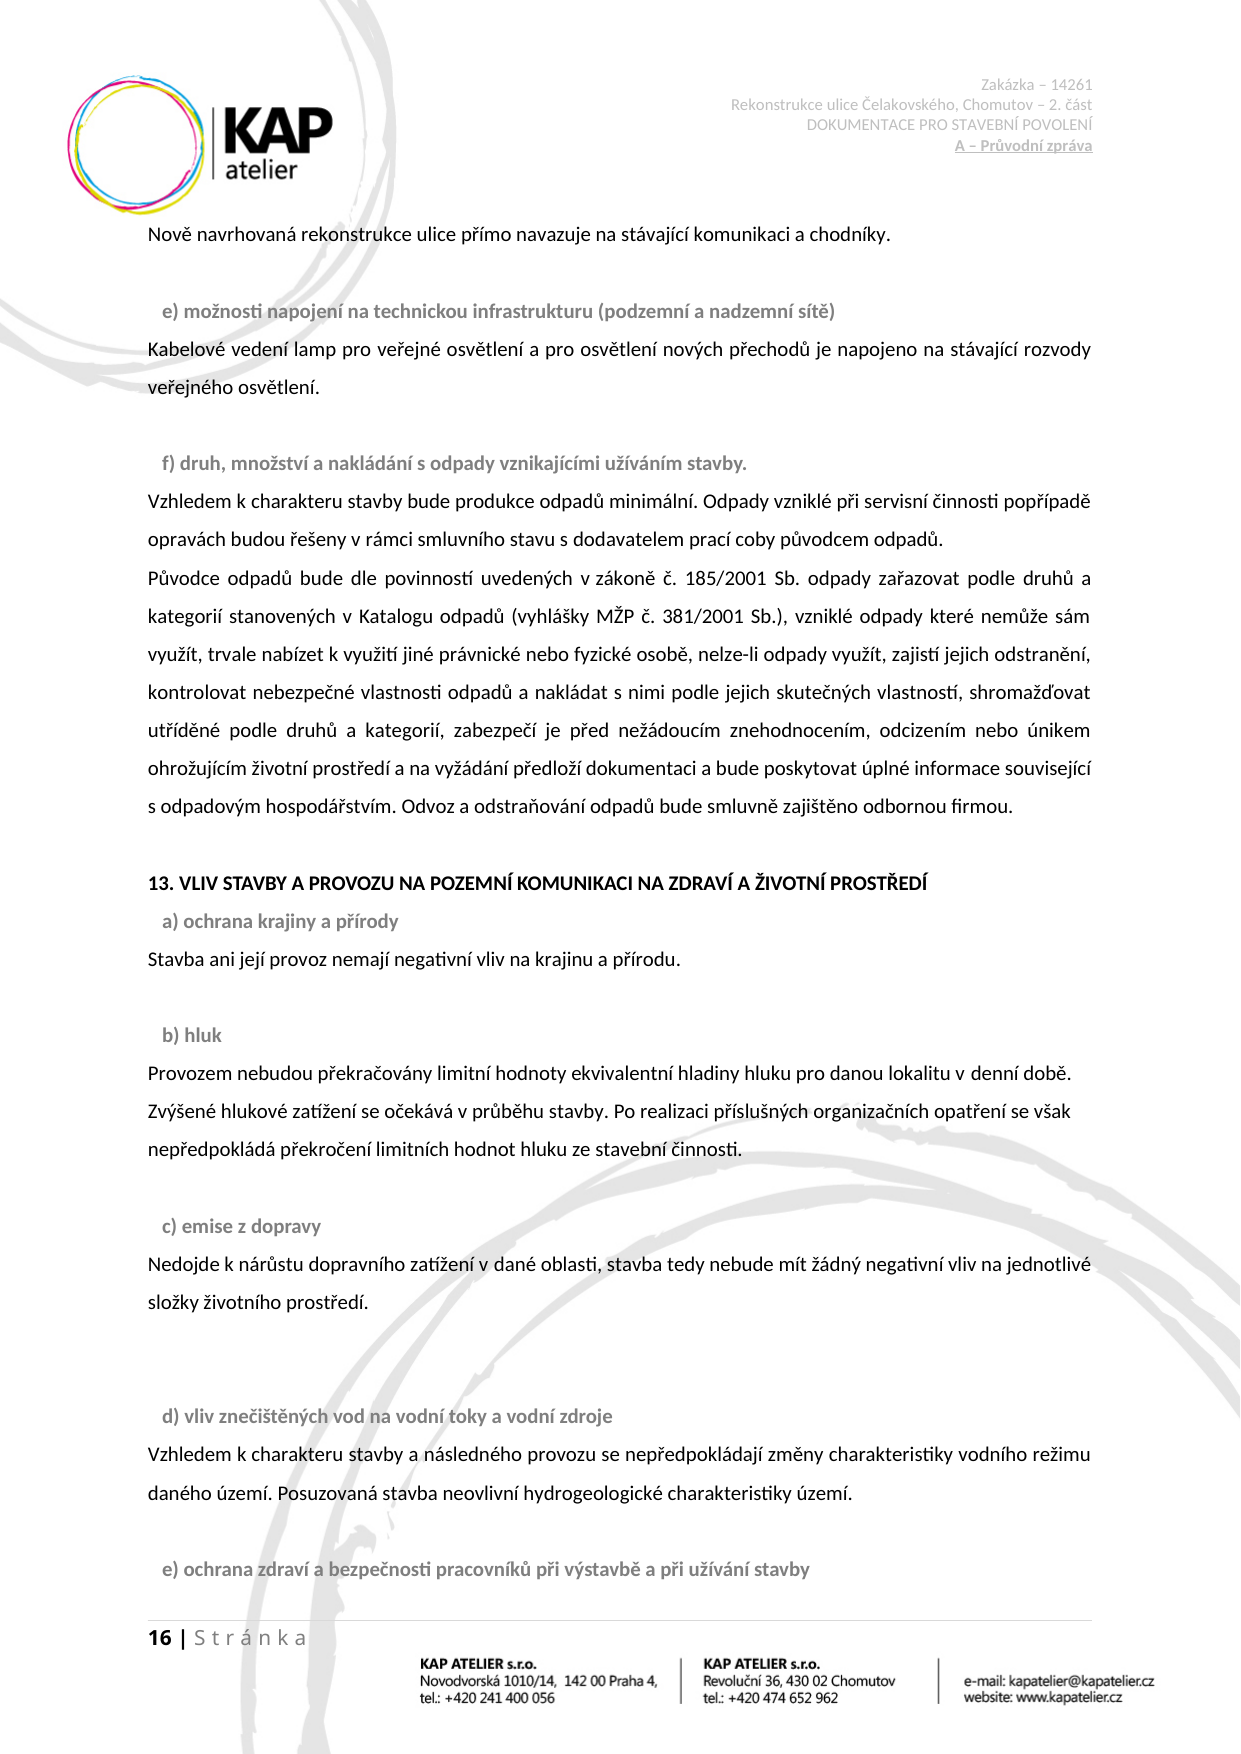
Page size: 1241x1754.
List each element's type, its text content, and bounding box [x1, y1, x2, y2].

subtitle 13. VLIV STAVBY A PROVOZU NA POZEMNÍ KOMUNIKACI NA ZDRAVÍ A ŽIVOTNÍ PROSTŘEDÍ [148, 870, 1092, 895]
text Nově navrhovaná rekonstrukce ulice přímo navazuje na stávající komunikaci a chodníky. [148, 222, 1092, 247]
text Kabelové vedení lamp pro veřejné osvětlení a pro osvětlení nových přechodů je napojeno na stávající rozvody veřejného osvětlení. [148, 336, 1092, 399]
text c) emise z dopravy [148, 1213, 1092, 1238]
text b) hluk [148, 1022, 1092, 1048]
text Vzhledem k charakteru stavby a následného provozu se nepředpokládají změny charakteristiky vodního režimu daného území. Posuzovaná stavba neovlivní hydrogeologické charakteristiky území. [148, 1442, 1092, 1505]
text e) možnosti napojení na technickou infrastrukturu (podzemní a nadzemní sítě) [148, 298, 1092, 323]
text Původce odpadů bude dle povinností uvedených v zákoně č. 185/2001 Sb. odpady zařazovat podle druhů a kategorií stanovených v Katalogu odpadů (vyhlášky MŽP č. 381/2001 Sb.), vzniklé odpady které nemůže sám využít, trvale nabízet k využití jiné právnické nebo fyzické osobě, nelze-li odpady využít, zajistí jejich odstranění, kontrolovat nebezpečné vlastnosti odpadů a nakládat s nimi podle jejich skutečných vlastností, shromažďovat utříděné podle druhů a kategorií, zabezpečí je před nežádoucím znehodnocením, odcizením nebo únikem ohrožujícím životní prostředí a na vyžádání předloží dokumentaci a bude poskytovat úplné informace související s odpadovým hospodářstvím. Odvoz a odstraňování odpadů bude smluvně zajištěno odbornou firmou. [148, 565, 1092, 819]
text f) druh, množství a nakládání s odpady vznikajícími užíváním stavby. [148, 450, 1092, 476]
text Stavba ani její provoz nemají negativní vliv na krajinu a přírodu. [148, 946, 1092, 971]
text a) ochrana krajiny a přírody [148, 908, 1092, 933]
text d) vliv znečištěných vod na vodní toky a vodní zdroje [148, 1403, 1092, 1429]
text Vzhledem k charakteru stavby bude produkce odpadů minimální. Odpady vzniklé při servisní činnosti popřípadě opravách budou řešeny v rámci smluvního stavu s dodavatelem prací coby původcem odpadů. [148, 488, 1092, 552]
text Nedojde k nárůstu dopravního zatížení v dané oblasti, stavba tedy nebude mít žádný negativní vliv na jednotlivé složky životního prostředí. [148, 1251, 1092, 1314]
text Provozem nebudou překračovány limitní hodnoty ekvivalentní hladiny hluku pro danou lokalitu v denní době. Zvýšené hlukové zatížení se očekává v průběhu stavby. Po realizaci příslušných organizačních opatření se však nepředpokládá překročení limitních hodnot hluku ze stavební činnosti. [148, 1060, 1092, 1162]
picture [0, 0, 1241, 1754]
text e) ochrana zdraví a bezpečnosti pracovníků při výstavbě a při užívání stavby [148, 1556, 1092, 1581]
